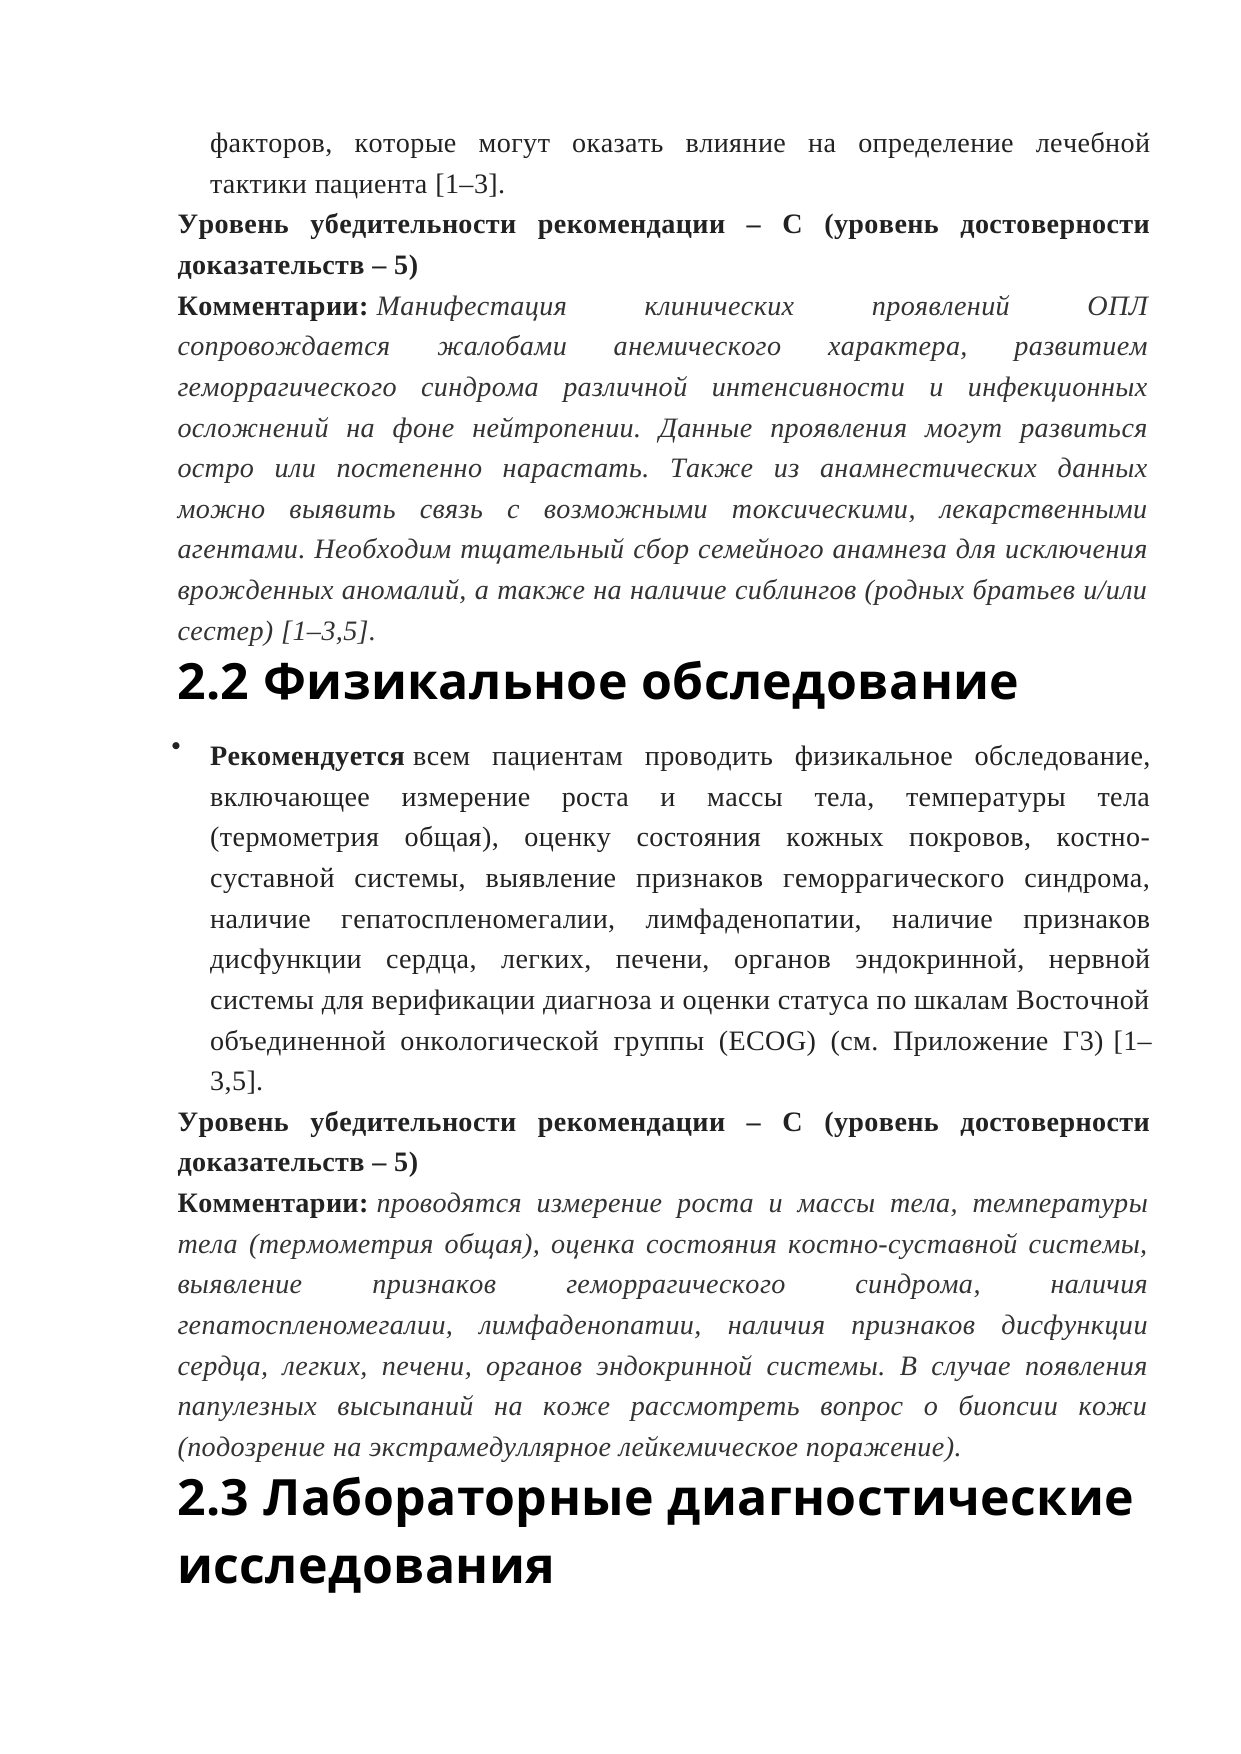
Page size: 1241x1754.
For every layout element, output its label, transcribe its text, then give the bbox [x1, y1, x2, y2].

list Рекомендуется всем пациентам проводить физикальное обследование, включающее измерение роста и массы тела, температуры тела (термометрия общая), оценку состояния кожных покровов, костно-суставной системы, выявление признаков геморрагического синдрома, наличие гепатоспленомегалии, лимфаденопатии, наличие признаков дисфункции сердца, легких, печени, органов эндокринной, нервной системы для верификации диагноза и оценки статуса по шкалам Восточной объединенной онкологической группы (ECOG) (см. Приложение Г3) [1–3,5]. [172, 731, 1152, 1097]
text Комментарии: проводятся измерение роста и массы тела, температуры тела (термометрия общая), оценка состояния костно-суставной системы, выявление признаков геморрагического синдрома, наличия гепатоспленомегалии, лимфаденопатии, наличия признаков дисфункции сердца, легких, печени, органов эндокринной системы. В случае появления папулезных высыпаний на коже рассмотреть вопрос о биопсии кожи (подозрение на экстрамедуллярное лейкемическое поражение). [177, 1178, 1152, 1462]
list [172, 118, 1152, 199]
text Уровень убедительности рекомендации ‒ С (уровень достоверности доказательств ‒ 5) [177, 1097, 1152, 1178]
text Комментарии: Манифестация клинических проявлений ОПЛ сопровождается жалобами анемического характера, развитием геморрагического синдрома различной интенсивности и инфекционных осложнений на фоне нейтропении. Данные проявления могут развиться остро или постепенно нарастать. Также из анамнестических данных можно выявить связь с возможными токсическими, лекарственными агентами. Необходим тщательный сбор семейного анамнеза для исключения врожденных аномалий, а также на наличие сиблингов (родных братьев и/или сестер) [1–3,5]. [177, 281, 1152, 646]
text 2.3 Лабораторные диагностические исследования [177, 1462, 1152, 1598]
text Уровень убедительности рекомендации ‒ C (уровень достоверности доказательств ‒ 5) [177, 199, 1152, 281]
text 2.2 Физикальное обследование [177, 646, 1152, 714]
